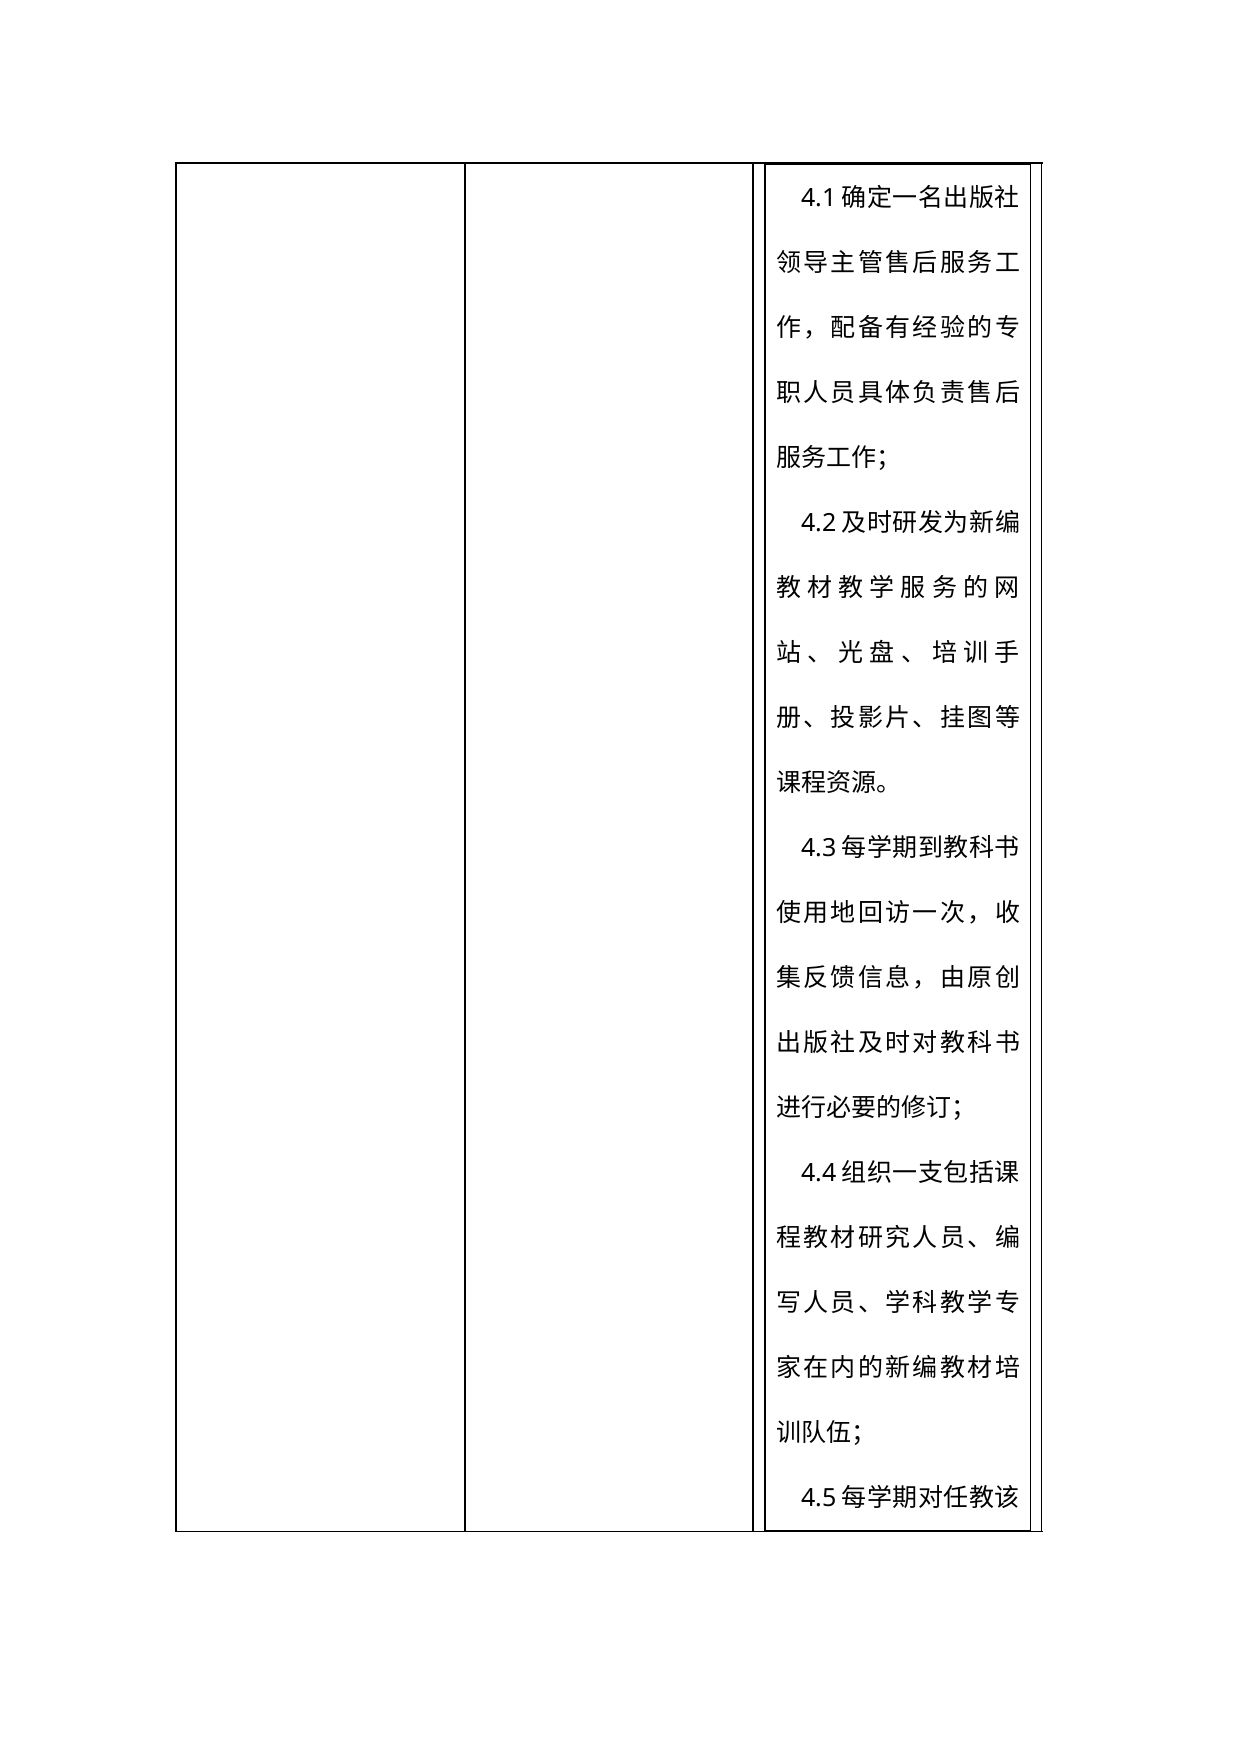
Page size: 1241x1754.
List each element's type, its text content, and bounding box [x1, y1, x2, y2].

table_cell [466, 164, 752, 1531]
table_cell 1 [177, 164, 464, 1531]
table_cell [766, 165, 1030, 1530]
table_cell [1031, 164, 1041, 1531]
table_cell [754, 164, 764, 1531]
